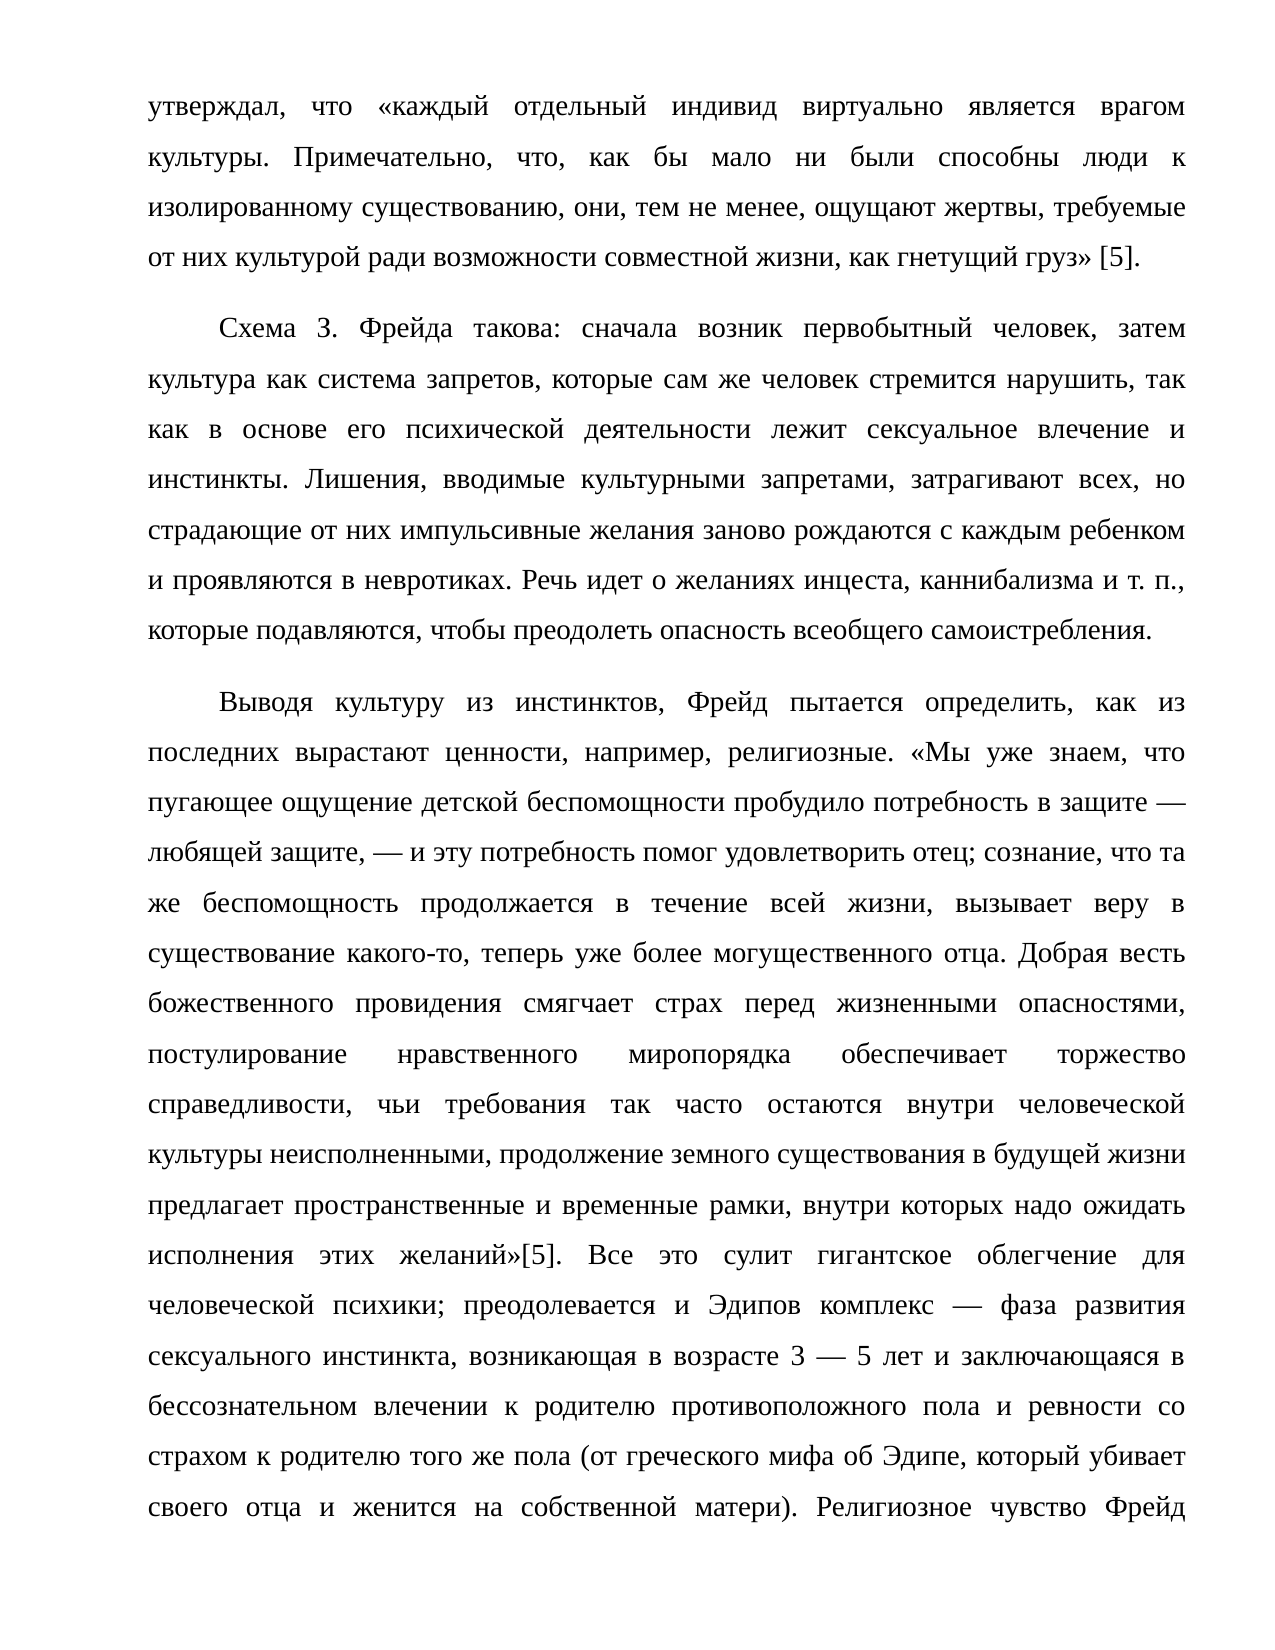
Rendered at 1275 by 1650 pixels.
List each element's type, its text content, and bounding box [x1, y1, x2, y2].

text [148, 684, 1186, 1522]
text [148, 88, 1186, 273]
text Схема З. Фрейда такова: сначала возник первобытный человек, затем культура как система запретов, которые сам же человек стремится нарушить, так как в основе его психической деятельности лежит сексуальное влечение и инстинкты. Лишения, вводимые культурными запретами, затрагивают всех, но страдающие от них импульсивные желания заново рождаются с каждым ребенком и проявляются в невротиках. Речь идет о желаниях инцеста, каннибализма и т. п., которые подавляются, чтобы преодолеть опасность всеобщего самоистребления. [148, 311, 1186, 646]
